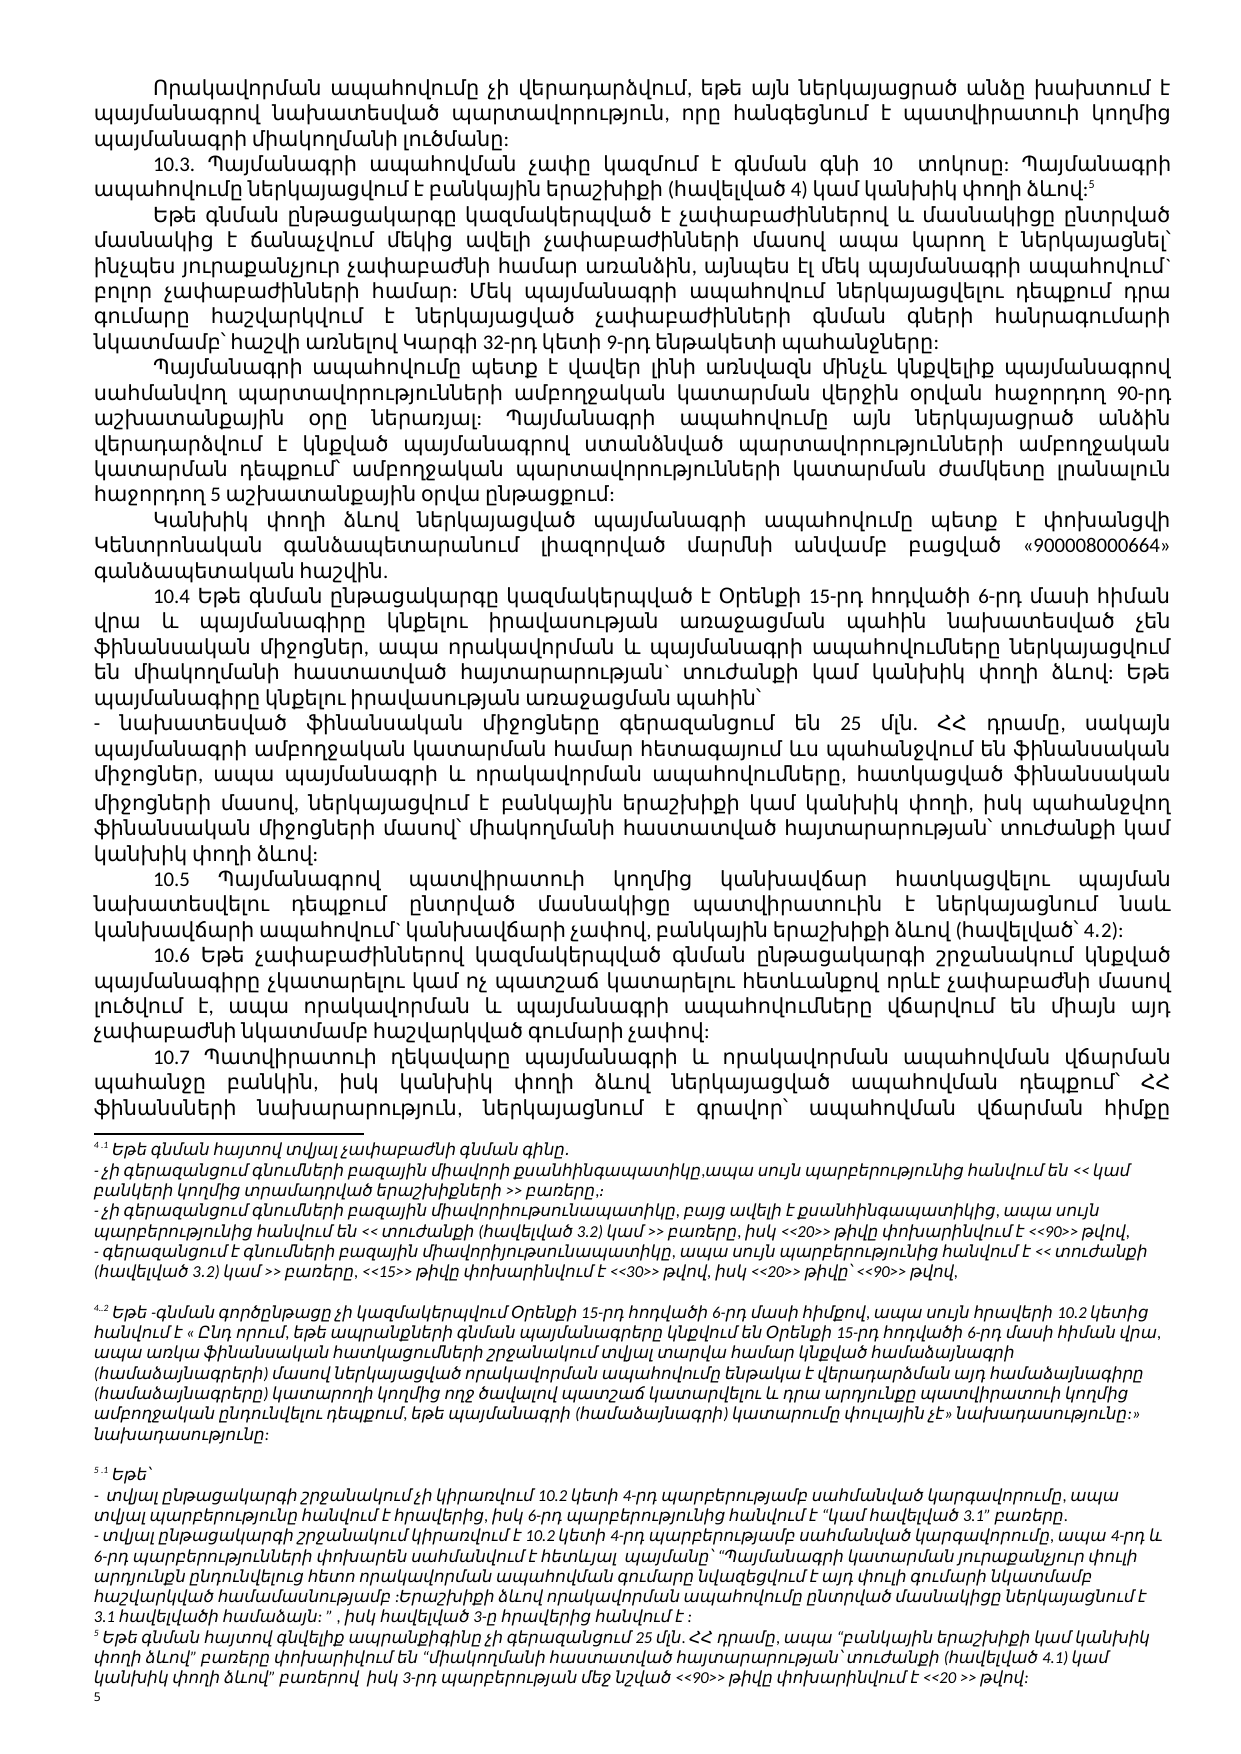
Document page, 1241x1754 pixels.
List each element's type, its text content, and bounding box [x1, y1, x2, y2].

text Պայմանագրի ապահովումը պետք է վավեր լինի առնվազն մինչև կնքվելիք պայմանագրով սահմանվող պարտավորությունների ամբողջական կատարման վերջին օրվան հաջորդող 90-րդ աշխատանքային օրը ներառյալ: Պայմանագրի ապահովումը այն ներկայացրած անձին վերադարձվում է կնքված պայմանագրով ստանձնված պարտավորությունների ամբողջական կատարման դեպքում՝ ամբողջական պարտավորությունների կատարման ժամկետը լրանալուն հաջորդող 5 աշխատանքային օրվա ընթացքում: [94, 354, 1171, 507]
text 10.4 Եթե գնման ընթացակարգը կազմակերպված է Օրենքի 15-րդ հոդվածի 6-րդ մասի հիման վրա և պայմանագիրը կնքելու իրավասության առաջացման պահին նախատեսված չեն ֆինանսական միջոցներ, ապա որակավորման և պայմանագրի ապահովումները ներկայացվում են միակողմանի հաստատված հայտարարության` տուժանքի կամ կանխիկ փողի ձևով: Եթե պայմանագիրը կնքելու իրավասության առաջացման պահին՝ [94, 583, 1171, 710]
text 10.5 Պայմանագրով պատվիրատուի կողմից կանխավճար հատկացվելու պայման նախատեսվելու դեպքում ընտրված մասնակիցը պատվիրատուին է ներկայացնում նաև կանխավճարի ապահովում` կանխավճարի չափով, բանկային երաշխիքի ձևով (հավելված՝ 4․2): [94, 866, 1171, 942]
text Եթե գնման ընթացակարգը կազմակերպված է չափաբաժիններով և մասնակիցը ընտրված մասնակից է ճանաչվում մեկից ավելի չափաբաժինների մասով ապա կարող է ներկայացնել՝ ինչպես յուրաքանչյուր չափաբաժնի համար առանձին, այնպես էլ մեկ պայմանագրի ապահովում` բոլոր չափաբաժինների համար: Մեկ պայմանագրի ապահովում ներկայացվելու դեպքում դրա գումարը հաշվարկվում է ներկայացված չափաբաժինների գնման գների հանրագումարի նկատմամբ՝ հաշվի առնելով Կարգի 32-րդ կետի 9-րդ ենթակետի պահանջները: [94, 202, 1171, 354]
text 10.6 Եթե չափաբաժիններով կազմակերպված գնման ընթացակարգի շրջանակում կնքված պայմանագիրը չկատարելու կամ ոչ պատշաճ կատարելու հետևանքով որևէ չափաբաժնի մասով լուծվում է, ապա որակավորման և պայմանագրի ապահովումները վճարվում են միայն այդ չափաբաժնի նկատմամբ հաշվարկված գումարի չափով: [94, 942, 1171, 1044]
text 10.7 Պատվիրատուի ղեկավարը պայմանագրի և որակավորման ապահովման վճարման պահանջը բանկին, իսկ կանխիկ փողի ձևով ներկայացված ապահովման դեպքում՝ ՀՀ ֆինանսների նախարարություն, ներկայացնում է գրավոր՝ ապահովման վճարման հիմքը առաջանալու օրվան հաջորդող հինգ աշխատանքային օրվա ընթացքում: Եթե ապահովման վճարման պահանջը բանկի կամ ՀՀ ֆինանսների նախարարության կողմից մերժվում է պահանջը կամ դրան կից փաստաթղթերը ոչ ամբողջական ներկայացված լինելու հիմքով, ապա նոր պահանջը պատվիրատուի ղեկավարը գրավոր ներկայացնում է մերժումը ստանալուն հաջորդող երկու աշխատանքային օրվա ընթացքում: [94, 1044, 1171, 1120]
text Որակավորման ապահովումը չի վերադարձվում, եթե այն ներկայացրած անձը խախտում է պայմանագրով նախատեսված պարտավորություն, որը հանգեցնում է պատվիրատուի կողմից պայմանագրի միակողմանի լուծմանը: [94, 75, 1171, 151]
text Կանխիկ փողի ձևով ներկայացված պայմանագրի ապահովումը պետք է փոխանցվի Կենտրոնական գանձապետարանում լիազորված մարմնի անվամբ բացված «900008000664» գանձապետական հաշվին. [94, 507, 1171, 583]
text 10.3. Պայմանագրի ապահովման չափը կազմում է գնման գնի 10 տոկոսը: Պայմանագրի ապահովումը ներկայացվում է բանկային երաշխիքի (հավելված 4) կամ կանխիկ փողի ձևով: [94, 151, 1171, 202]
text - նախատեսված ֆինանսական միջոցները գերազանցում են 25 մլն. ՀՀ դրամը, սակայն պայմանագրի ամբողջական կատարման համար հետագայում ևս պահանջվում են ֆինանսական միջոցներ, ապա պայմանագրի և որակավորման ապահովումները, հատկացված ֆինանսական միջոցների մասով, ներկայացվում է բանկային երաշխիքի կամ կանխիկ փողի, իսկ պահանջվող ֆինանսական միջոցների մասով՝ միակողմանի հաստատված հայտարարության՝ տուժանքի կամ կանխիկ փողի ձևով: [94, 710, 1171, 866]
